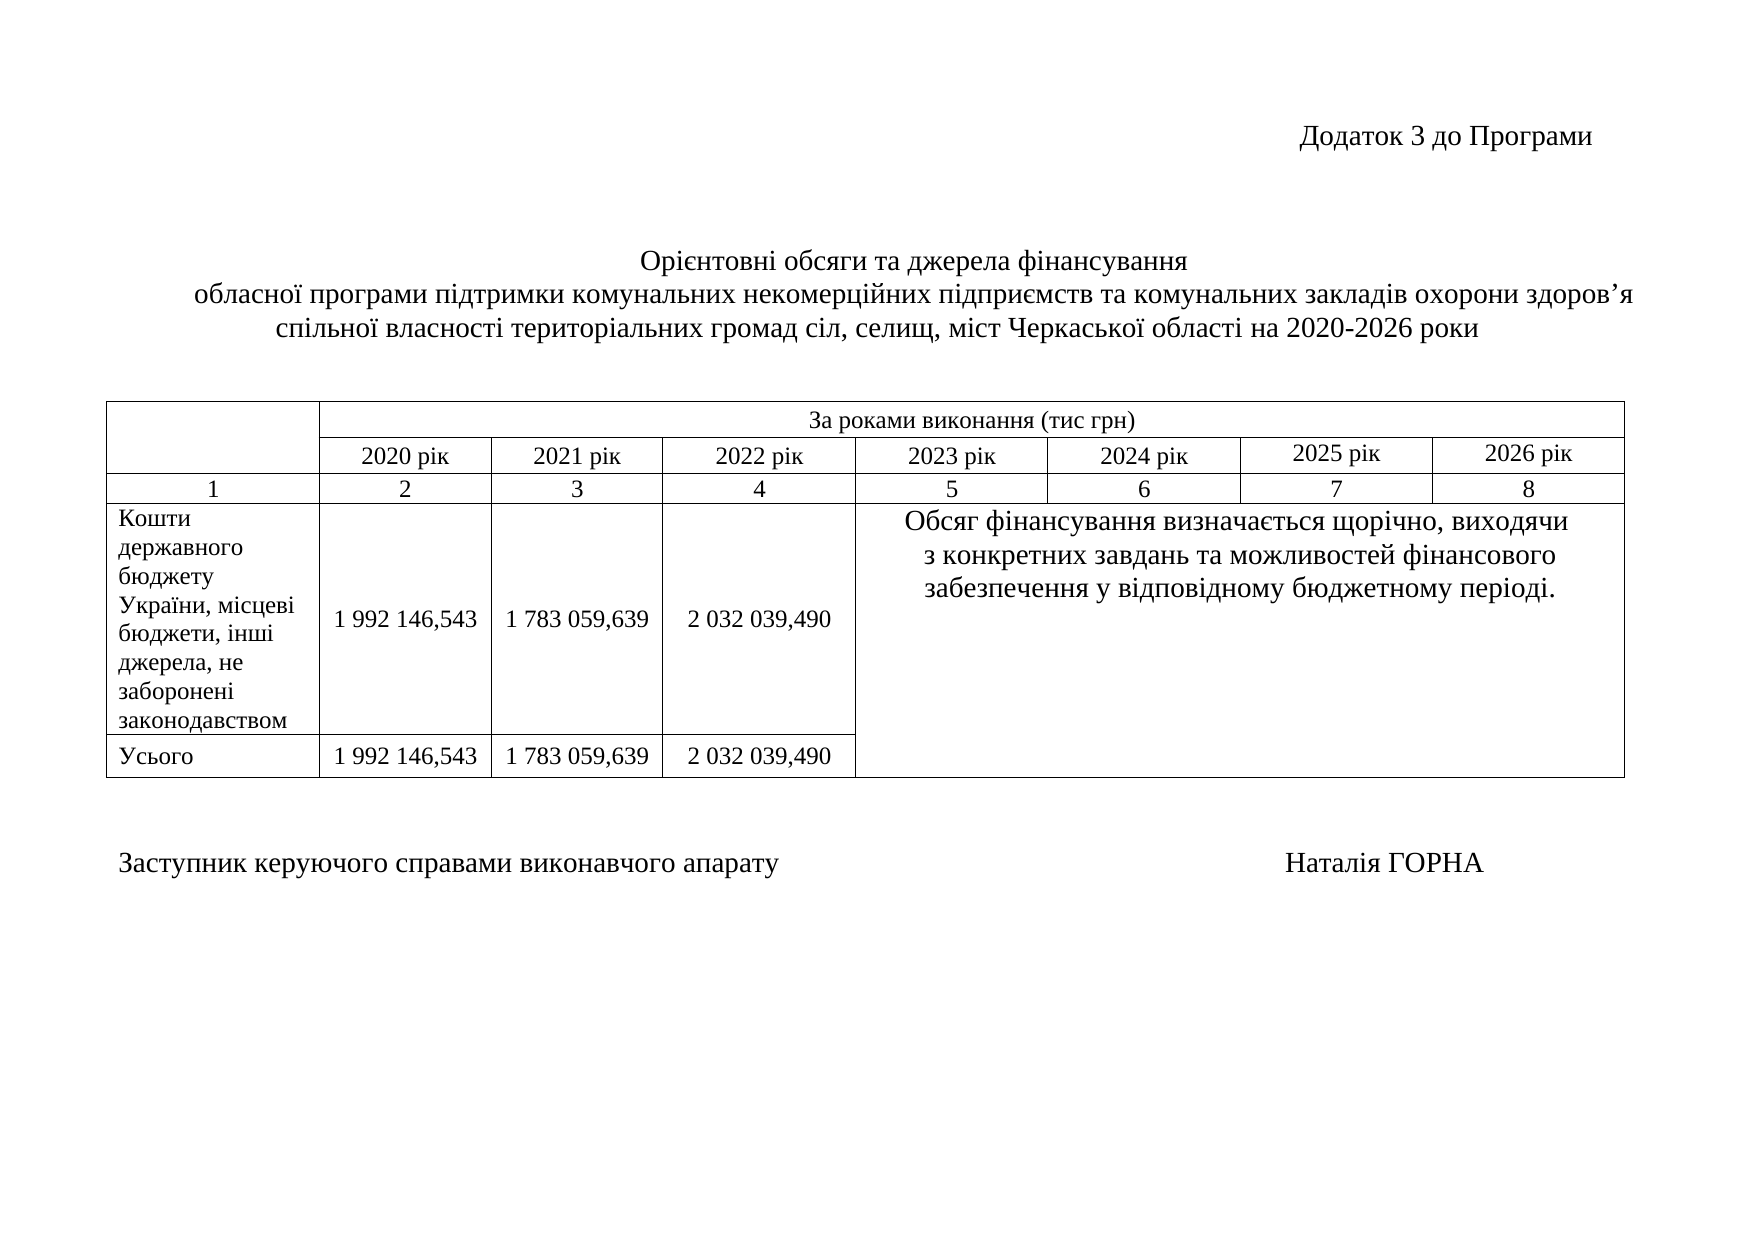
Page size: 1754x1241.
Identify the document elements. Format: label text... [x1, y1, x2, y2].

table_header [107, 402, 319, 473]
text Заступник керуючого справами виконавчого апарату Наталія ГОРНА [118, 845, 1636, 878]
table_cell Усього [107, 735, 319, 777]
table_cell 5 [856, 474, 1047, 502]
table_cell 1 783 059,639 [492, 504, 662, 733]
table_cell 2 [320, 474, 491, 502]
table_cell Обсяг фінансування визначається щорічно, виходячи з конкретних завдань та можливостей фінансового забезпечення у відповідному бюджетному періоді. [856, 504, 1624, 777]
table_cell 4 [663, 474, 855, 502]
table_cell 2021 рік [492, 438, 662, 473]
table_cell 1 992 146,543 [320, 735, 491, 777]
table_cell 1 992 146,543 [320, 504, 491, 733]
table_cell 1 [107, 474, 319, 502]
table_cell 2023 рік [856, 438, 1047, 473]
text Орієнтовні обсяги та джерела фінансування [118, 243, 1636, 276]
table_cell 2 032 039,490 [663, 504, 855, 733]
table_cell 2 032 039,490 [663, 735, 855, 777]
table_cell 8 [1433, 474, 1624, 502]
table_header За роками виконання (тис грн) [320, 402, 1624, 437]
text Додаток 3 до Програми [1299, 118, 1636, 152]
table_cell 2022 рік [663, 438, 855, 473]
table_cell 2020 рік [320, 438, 491, 473]
table_cell 3 [492, 474, 662, 502]
table_cell 7 [1241, 474, 1432, 502]
table_cell Кошти державного бюджету України, місцеві бюджети, інші джерела, не заборонені законодавством [107, 504, 319, 733]
text обласної програми підтримки комунальних некомерційних підприємств та комунальних закладів охорони здоров’я спільної власності територіальних громад сіл, селищ, міст Черкаської області на 2020-2026 роки [118, 276, 1636, 343]
table_cell 2025 рік [1241, 438, 1432, 473]
table_cell 2026 рік [1433, 438, 1624, 473]
table_cell 1 783 059,639 [492, 735, 662, 777]
table_cell 2024 рік [1048, 438, 1240, 473]
table_cell 6 [1048, 474, 1240, 502]
